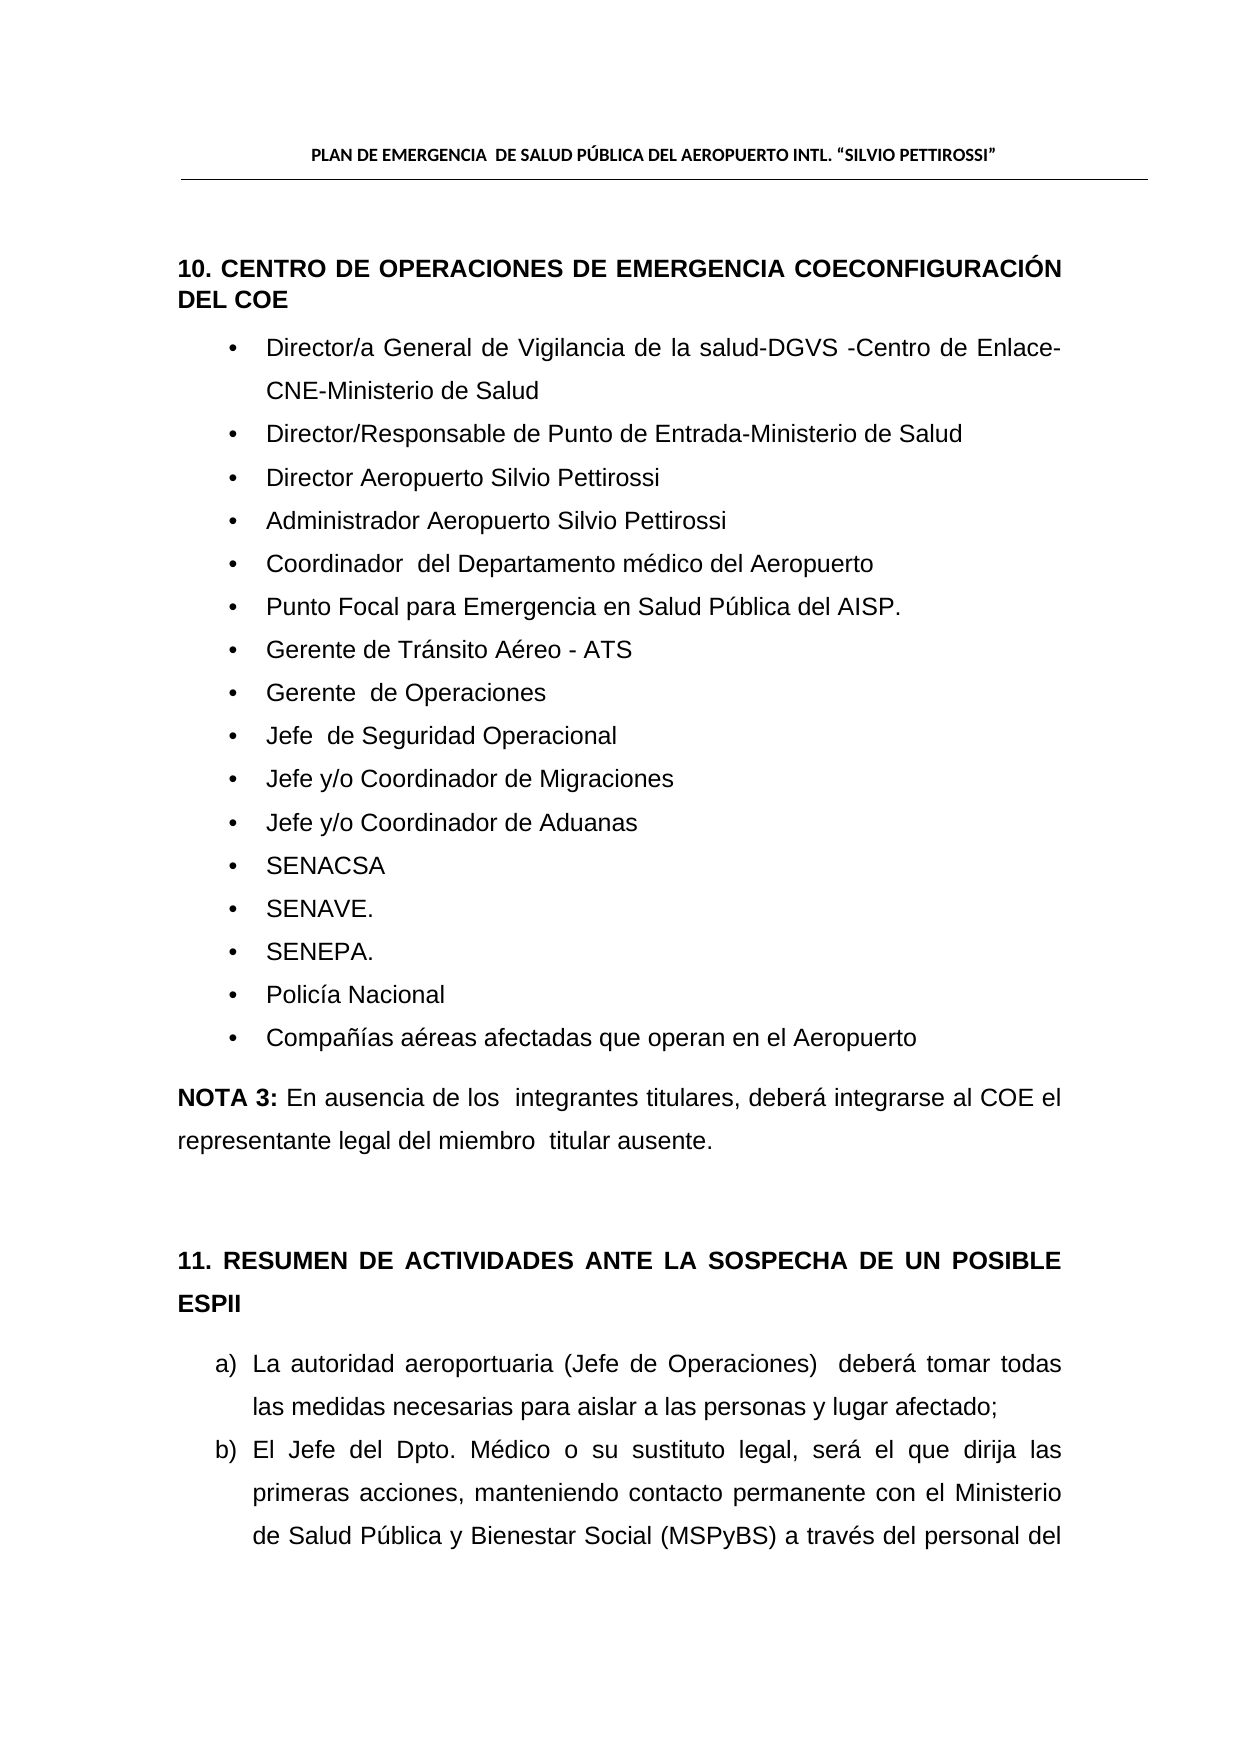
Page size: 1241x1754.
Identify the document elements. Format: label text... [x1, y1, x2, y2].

list Gerente de Operaciones [228, 678, 1063, 707]
list Gerente de Tránsito Aéreo - ATS [228, 635, 1063, 664]
list La autoridad aeroportuaria (Jefe de Operaciones) deberá tomar todas las medidas necesarias para aislar a las personas y lugar afectado; [215, 1349, 1063, 1421]
list Jefe y/o Coordinador de Aduanas [228, 808, 1063, 836]
list Coordinador del Departamento médico del Aeropuerto [228, 549, 1063, 578]
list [215, 1435, 1063, 1550]
list Punto Focal para Emergencia en Salud Pública del AISP. [228, 592, 1063, 621]
list Jefe de Seguridad Operacional [228, 721, 1063, 750]
list Administrador Aeropuerto Silvio Pettirossi [228, 506, 1063, 534]
list Director/Responsable de Punto de Entrada-Ministerio de Salud [228, 419, 1063, 448]
list Director/a General de Vigilancia de la salud-DGVS -Centro de Enlace-CNE-Ministerio de Salud [228, 333, 1063, 405]
list SENEPA. [228, 937, 1063, 966]
list Jefe y/o Coordinador de Migraciones [228, 764, 1063, 793]
list Compañías aéreas afectadas que operan en el Aeropuerto [228, 1023, 1063, 1052]
text NOTA 3: En ausencia de los integrantes titulares, deberá integrarse al COE el representante legal del miembro titular ausente. [177, 1083, 1063, 1155]
text 10. CENTRO DE OPERACIONES DE EMERGENCIA COECONFIGURACIÓN DEL COE [177, 254, 1063, 314]
list SENAVE. [228, 894, 1063, 923]
list Director Aeropuerto Silvio Pettirossi [228, 463, 1063, 491]
list SENACSA [228, 851, 1063, 879]
list Policía Nacional [228, 980, 1063, 1009]
text 11. RESUMEN DE ACTIVIDADES ANTE LA SOSPECHA DE UN POSIBLE ESPII [177, 1246, 1063, 1318]
